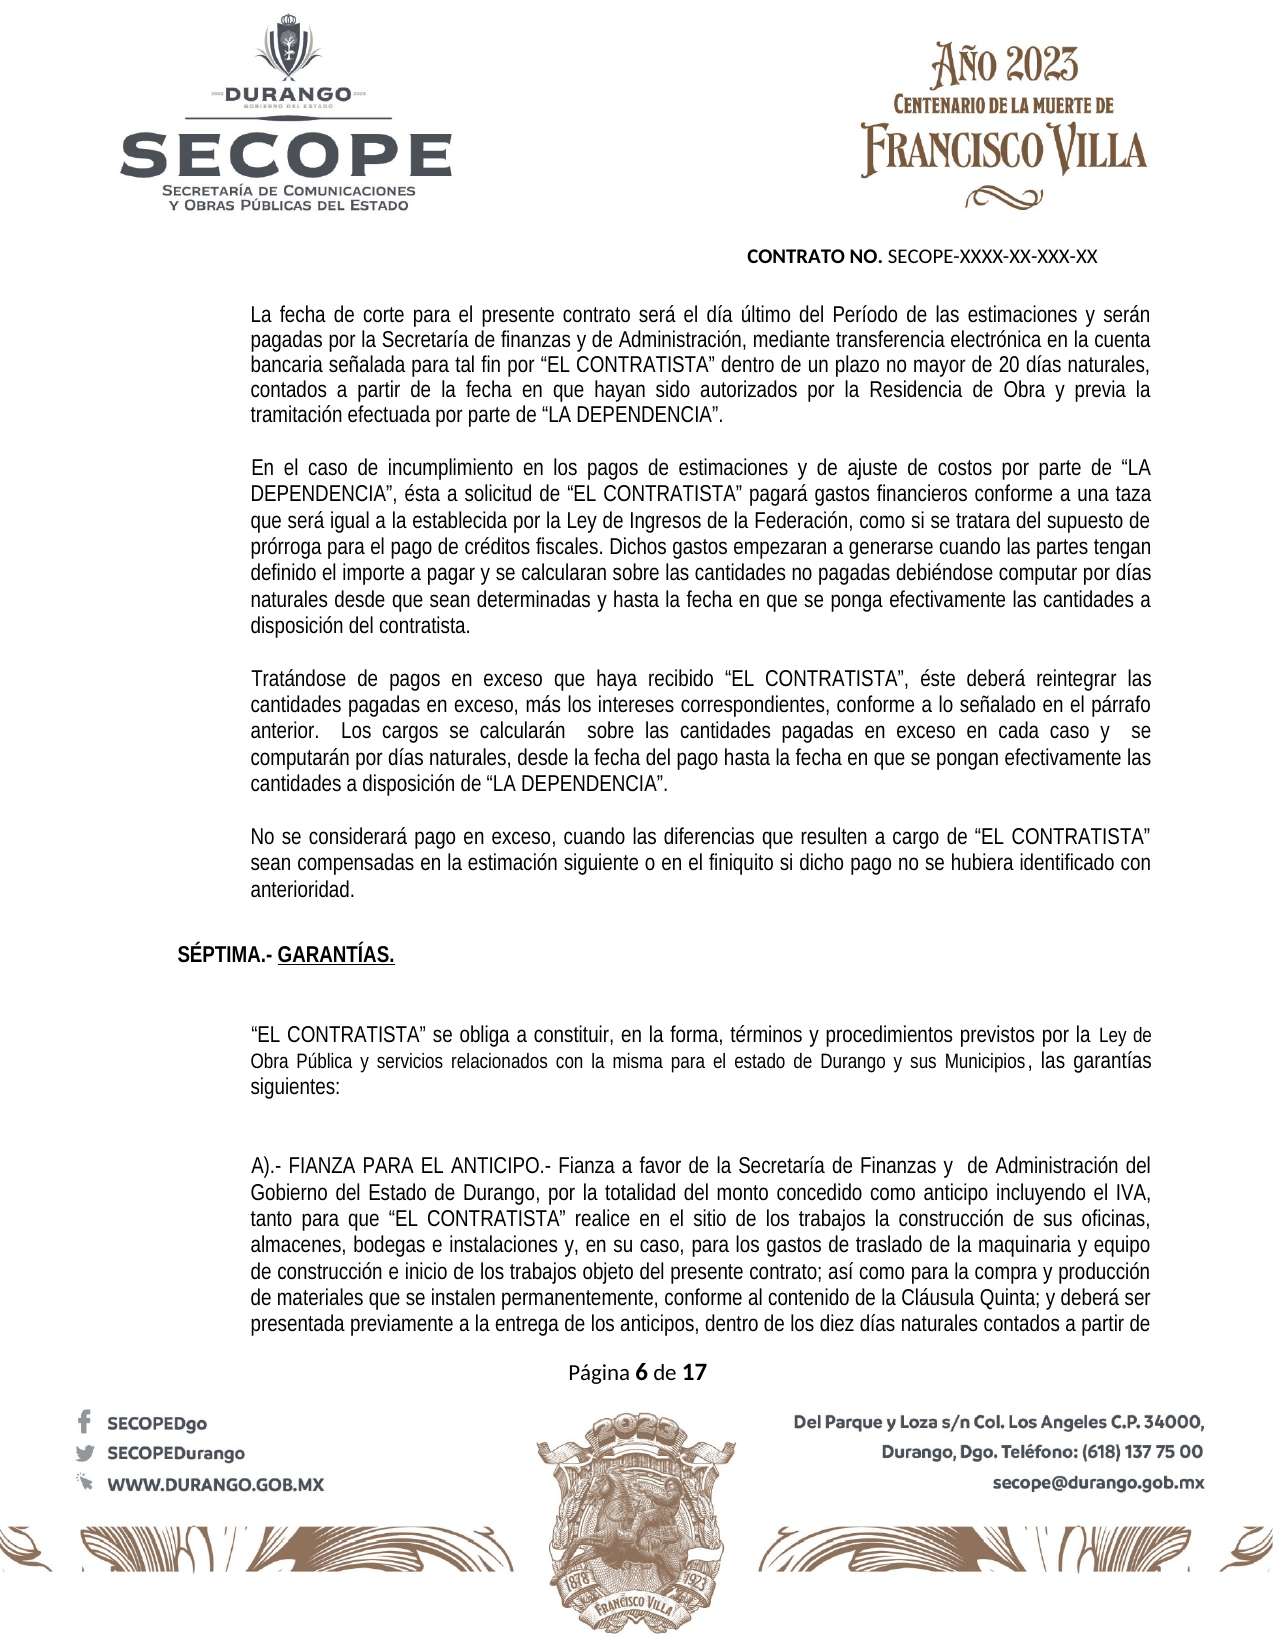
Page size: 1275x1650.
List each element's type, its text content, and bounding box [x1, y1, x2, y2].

text En el caso de incumplimiento en los pagos de estimaciones y de ajuste de costos por parte de “LA DEPENDENCIA”, ésta a solicitud de “EL CONTRATISTA” pagará gastos financieros conforme a una taza que será igual a la establecida por la Ley de Ingresos de la Federación, como si se tratara del supuesto de prórroga para el pago de créditos fiscales. Dichos gastos empezaran a generarse cuando las partes tengan definido el importe a pagar y se calcularan sobre las cantidades no pagadas debiéndose computar por días naturales desde que sean determinadas y hasta la fecha en que se ponga efectivamente las cantidades a disposición del contratista. [250, 454, 1152, 638]
text No se considerará pago en exceso, cuando las diferencias que resulten a cargo de “EL CONTRATISTA” sean compensadas en la estimación siguiente o en el finiquito si dicho pago no se hubiera identificado con anterioridad. [250, 823, 1152, 902]
text La fecha de corte para el presente contrato será el día último del Período de las estimaciones y serán pagadas por la Secretaría de finanzas y de Administración, mediante transferencia electrónica en la cuenta bancaria señalada para tal fin por “EL CONTRATISTA” dentro de un plazo no mayor de 20 días naturales, contados a partir de la fecha en que hayan sido autorizados por la Residencia de Obra y previa la tramitación efectuada por parte de “LA DEPENDENCIA”. [250, 302, 1152, 428]
text SÉPTIMA.- GARANTÍAS. [177, 941, 1152, 968]
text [250, 1152, 1152, 1337]
text “EL CONTRATISTA” se obliga a constituir, en la forma, términos y procedimientos previstos por la Ley de Obra Pública y servicios relacionados con la misma para el estado de Durango y sus Municipios, las garantías siguientes: [250, 1021, 1152, 1099]
picture [0, 0, 1273, 1650]
text Tratándose de pagos en exceso que haya recibido “EL CONTRATISTA”, éste deberá reintegrar las cantidades pagadas en exceso, más los intereses correspondientes, conforme a lo señalado en el párrafo anterior. Los cargos se calcularán sobre las cantidades pagadas en exceso en cada caso y se computarán por días naturales, desde la fecha del pago hasta la fecha en que se pongan efectivamente las cantidades a disposición de “LA DEPENDENCIA”. [250, 665, 1152, 797]
